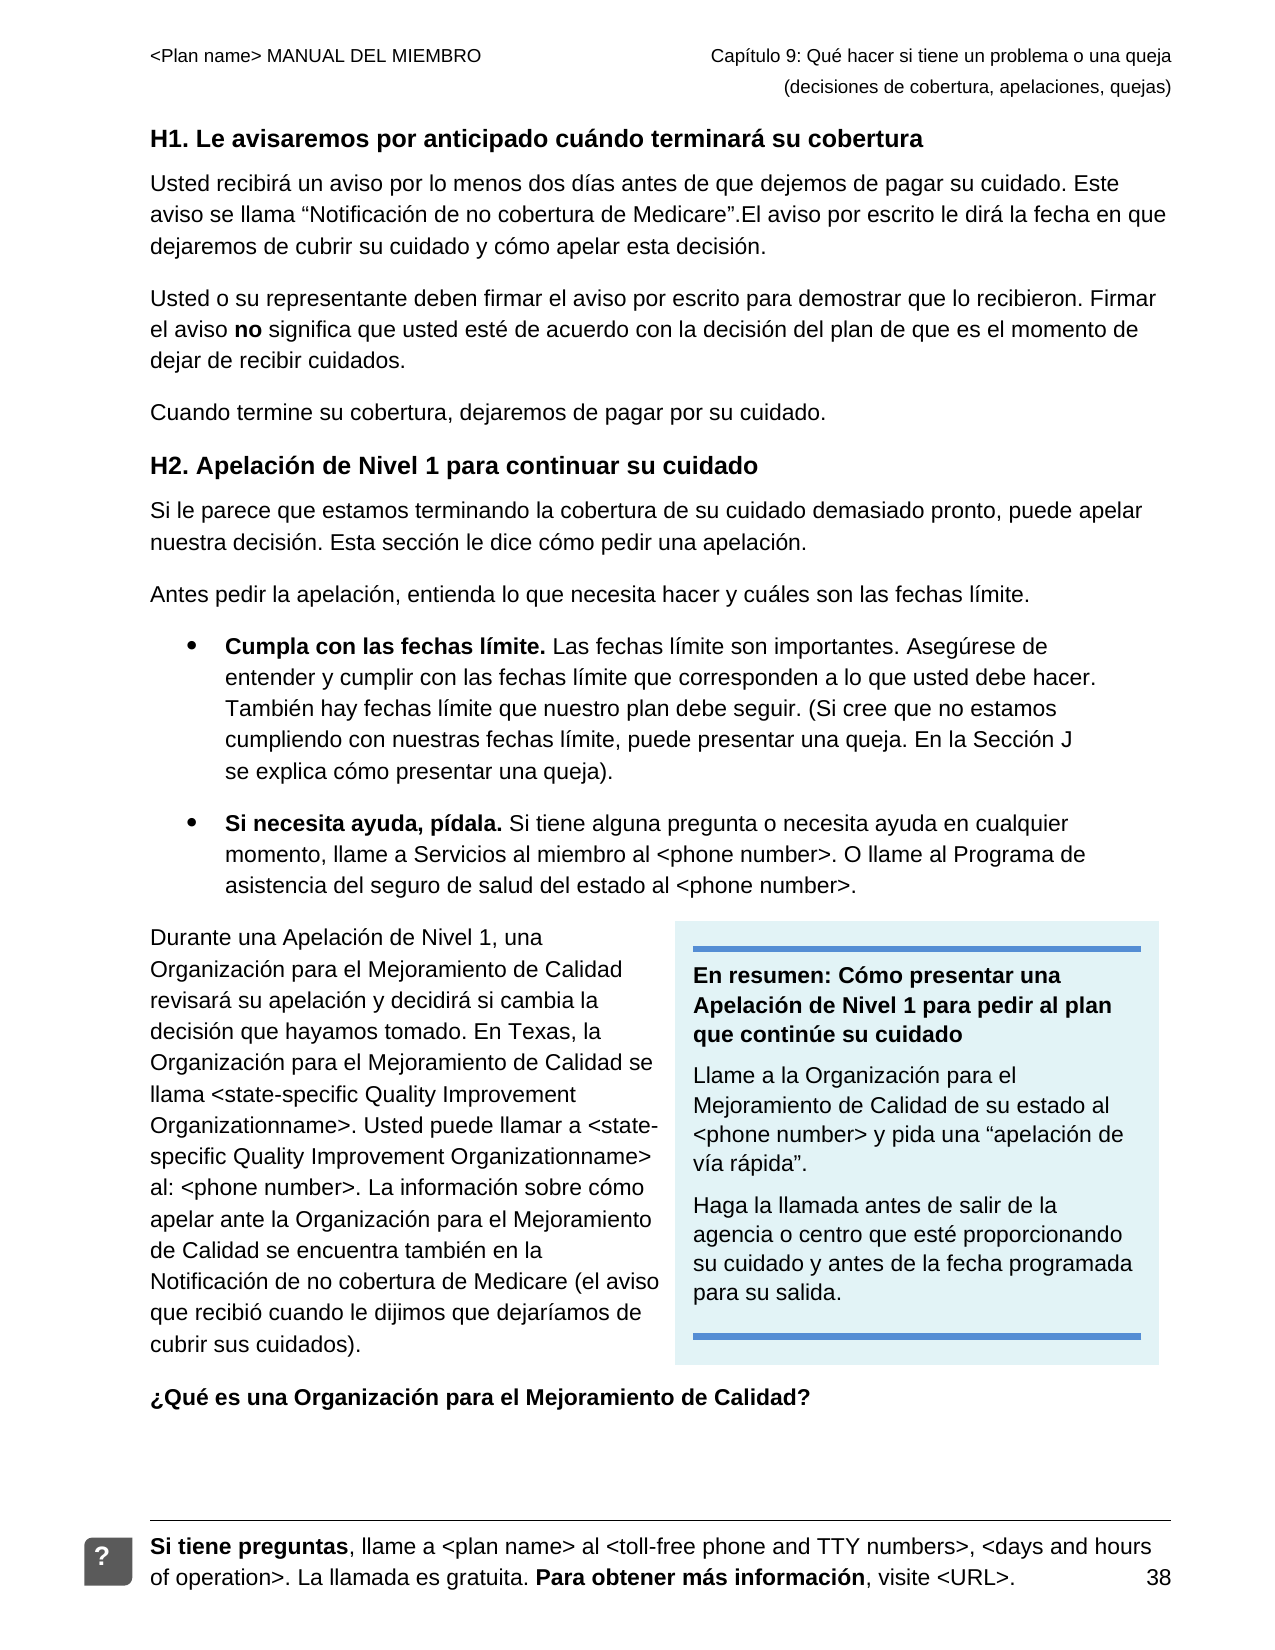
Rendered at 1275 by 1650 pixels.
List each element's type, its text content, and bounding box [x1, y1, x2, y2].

list Usted o su representante deben firmar el aviso por escrito para demostrar que lo recibieron. Firmar el aviso no significa que usted esté de acuerdo con la decisión del plan de que es el momento de dejar de recibir cuidados. [150, 281, 1171, 375]
text Antes pedir la apelación, entienda lo que necesita hacer y cuáles son las fechas límite. [150, 577, 1171, 608]
subtitle H2. Apelación de Nivel 1 para continuar su cuidado [150, 448, 1096, 481]
text Cuando termine su cobertura, dejaremos de pagar por su cuidado. [150, 396, 1171, 427]
text Usted recibirá un aviso por lo menos dos días antes de que dejemos de pagar su cuidado. Este aviso se llama “Notificación de no cobertura de Medicare”.El aviso por escrito le dirá la fecha en que dejaremos de cubrir su cuidado y cómo apelar esta decisión. [150, 167, 1171, 260]
table_header En resumen: Cómo presentar una Apelación de Nivel 1 para pedir al plan que continúe su cuidado Llame a la Organización para el Mejoramiento de Calidad de su estado al <phone number> y pida una “apelación de vía rápida”. Haga la llamada antes de salir de la agencia o centro que esté proporcionando su cuidado y antes de la fecha programada para su salida. [688, 934, 1146, 1352]
text Durante una Apelación de Nivel 1, una Organización para el Mejoramiento de Calidad revisará su apelación y decidirá si cambia la decisión que hayamos tomado. En Texas, la Organización para el Mejoramiento de Calidad se llama <state-specific Quality Improvement Organizationname>. Usted puede llamar a <state-specific Quality Improvement Organizationname> al: <phone number>. La información sobre cómo apelar ante la Organización para el Mejoramiento de Calidad se encuentra también en la Notificación de no cobertura de Medicare (el aviso que recibió cuando le dijimos que dejaríamos de cubrir sus cuidados). [150, 921, 675, 1358]
list Cumpla con las fechas límite. Las fechas límite son importantes. Asegúrese de entender y cumplir con las fechas límite que corresponden a lo que usted debe hacer. También hay fechas límite que nuestro plan debe seguir. (Si cree que no estamos cumpliendo con nuestras fechas límite, puede presentar una queja. En la Sección J se explica cómo presentar una queja). [187, 629, 1096, 785]
text Si le parece que estamos terminando la cobertura de su cuidado demasiado pronto, puede apelar nuestra decisión. Esta sección le dice cómo pedir una apelación. [150, 494, 1171, 556]
subtitle H1. Le avisaremos por anticipado cuándo terminará su cobertura [150, 121, 1096, 154]
subtitle ¿Qué es una Organización para el Mejoramiento de Calidad? [150, 1379, 1096, 1412]
list Si necesita ayuda, pídala. Si tiene alguna pregunta o necesita ayuda en cualquier momento, llame a Servicios al miembro al <phone number>. O llame al Programa de asistencia del seguro de salud del estado al <phone number>. [187, 806, 1096, 900]
